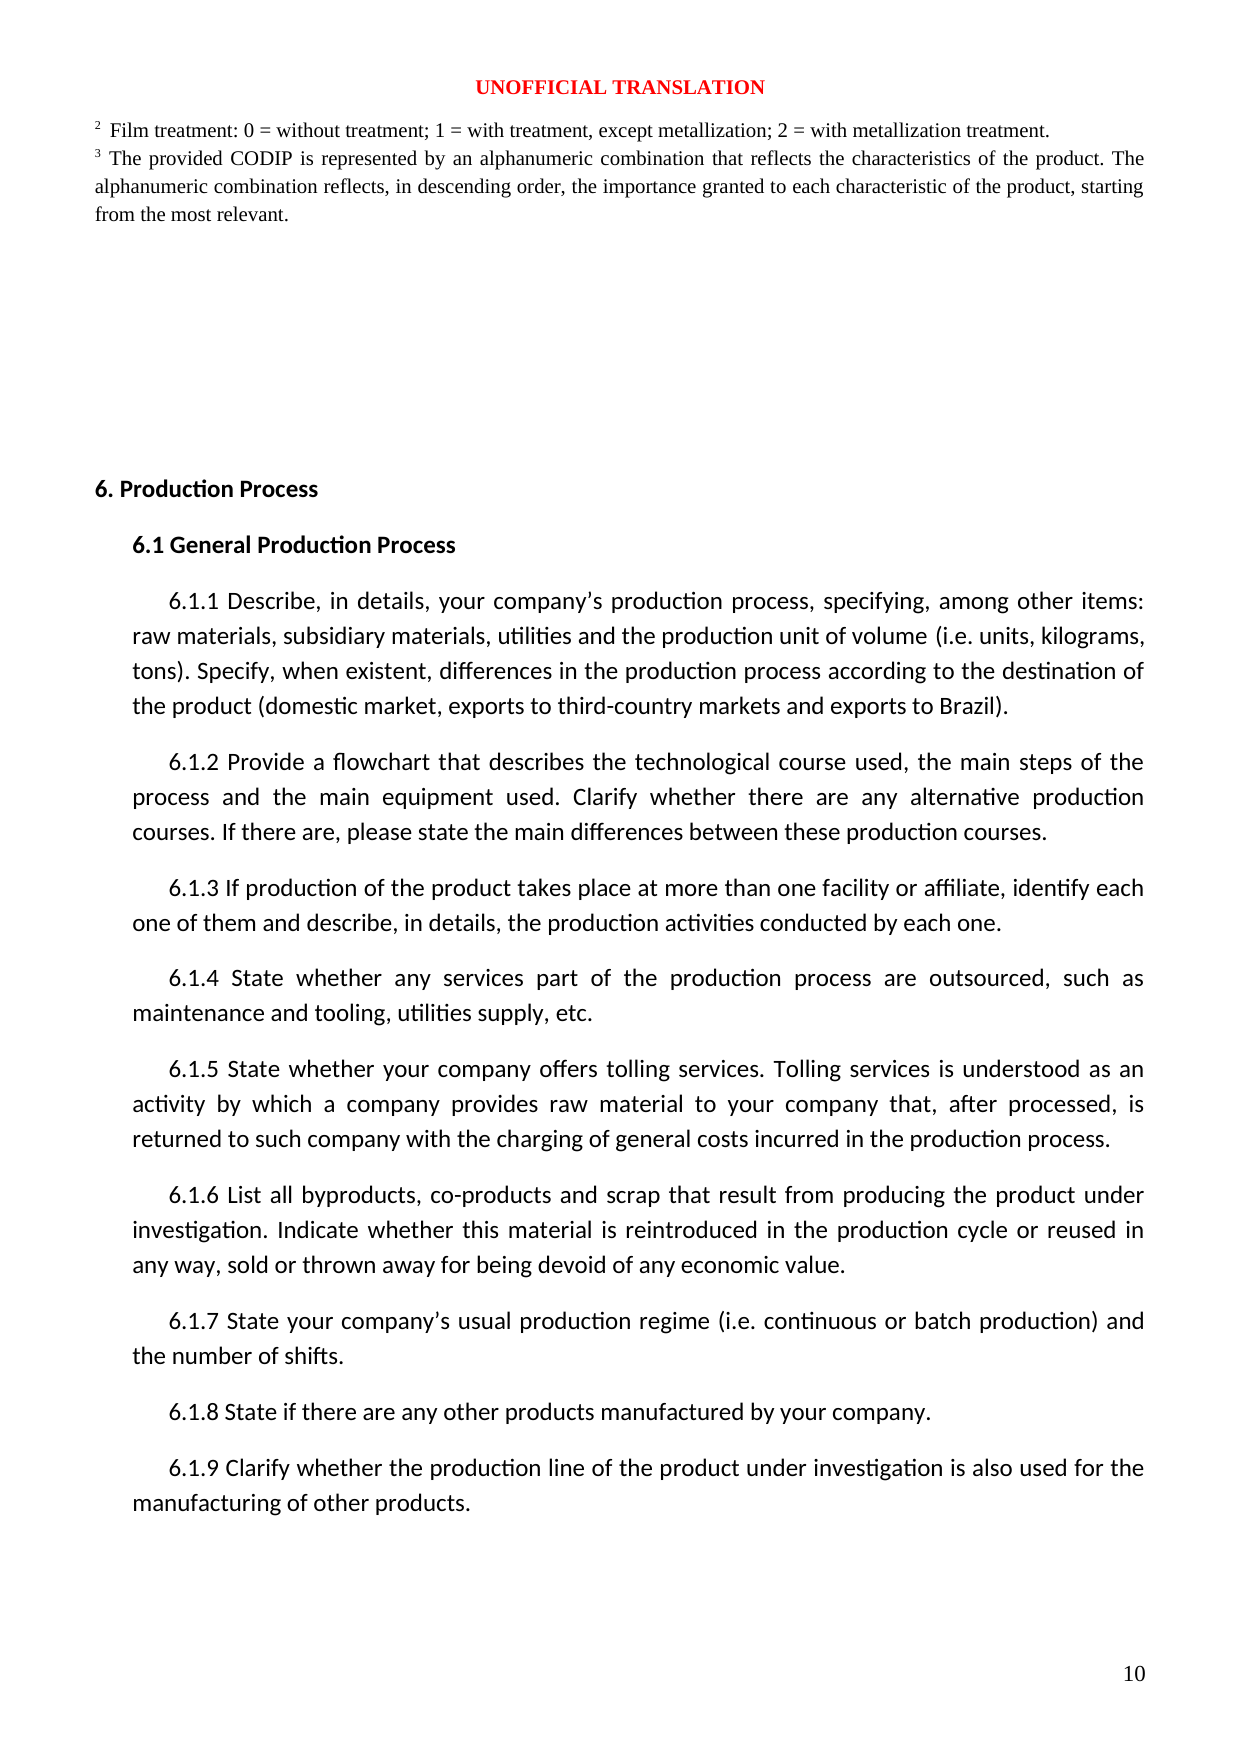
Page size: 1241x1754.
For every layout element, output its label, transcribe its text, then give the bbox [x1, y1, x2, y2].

text 6.1.9 Clarify whether the production line of the product under investigation is also used for the manufacturing of other products. [94, 1452, 1146, 1517]
text 6.1.5 State whether your company offers tolling services. Tolling services is understood as an activity by which a company provides raw material to your company that, after processed, is returned to such company with the charging of general costs incurred in the production process. [94, 1053, 1146, 1154]
text 6.1.7 State your company’s usual production regime (i.e. continuous or batch production) and the number of shifts. [94, 1305, 1146, 1371]
text 6.1.3 If production of the product takes place at more than one facility or affiliate, identify each one of them and describe, in details, the production activities conducted by each one. [94, 872, 1146, 937]
text 6.1.8 State if there are any other products manufactured by your company. [94, 1396, 1146, 1426]
text 6.1.4 State whether any services part of the production process are outsourced, such as maintenance and tooling, utilities supply, etc. [94, 962, 1146, 1028]
text 6.1.2 Provide a flowchart that describes the technological course used, the main steps of the process and the main equipment used. Clarify whether there are any alternative production courses. If there are, please state the main differences between these production courses. [94, 746, 1146, 846]
text 3 The provided CODIP is represented by an alphanumeric combination that reflects the characteristics of the product. The alphanumeric combination reflects, in descending order, the importance granted to each characteristic of the product, starting from the most relevant. [94, 146, 1146, 226]
text 6. Production Process [94, 473, 1146, 504]
text 6.1.6 List all byproducts, co-products and scrap that result from producing the product under investigation. Indicate whether this material is reintroduced in the production cycle or reused in any way, sold or thrown away for being devoid of any economic value. [94, 1179, 1146, 1280]
text 2 Film treatment: 0 = without treatment; 1 = with treatment, except metallization; 2 = with metallization treatment. [94, 118, 1146, 142]
text 6.1 General Production Process [94, 529, 1146, 560]
text 6.1.1 Describe, in details, your company’s production process, specifying, among other items: raw materials, subsidiary materials, utilities and the production unit of volume (i.e. units, kilograms, tons). Specify, when existent, differences in the production process according to the destination of the product (domestic market, exports to third-country markets and exports to Brazil). [94, 585, 1146, 721]
